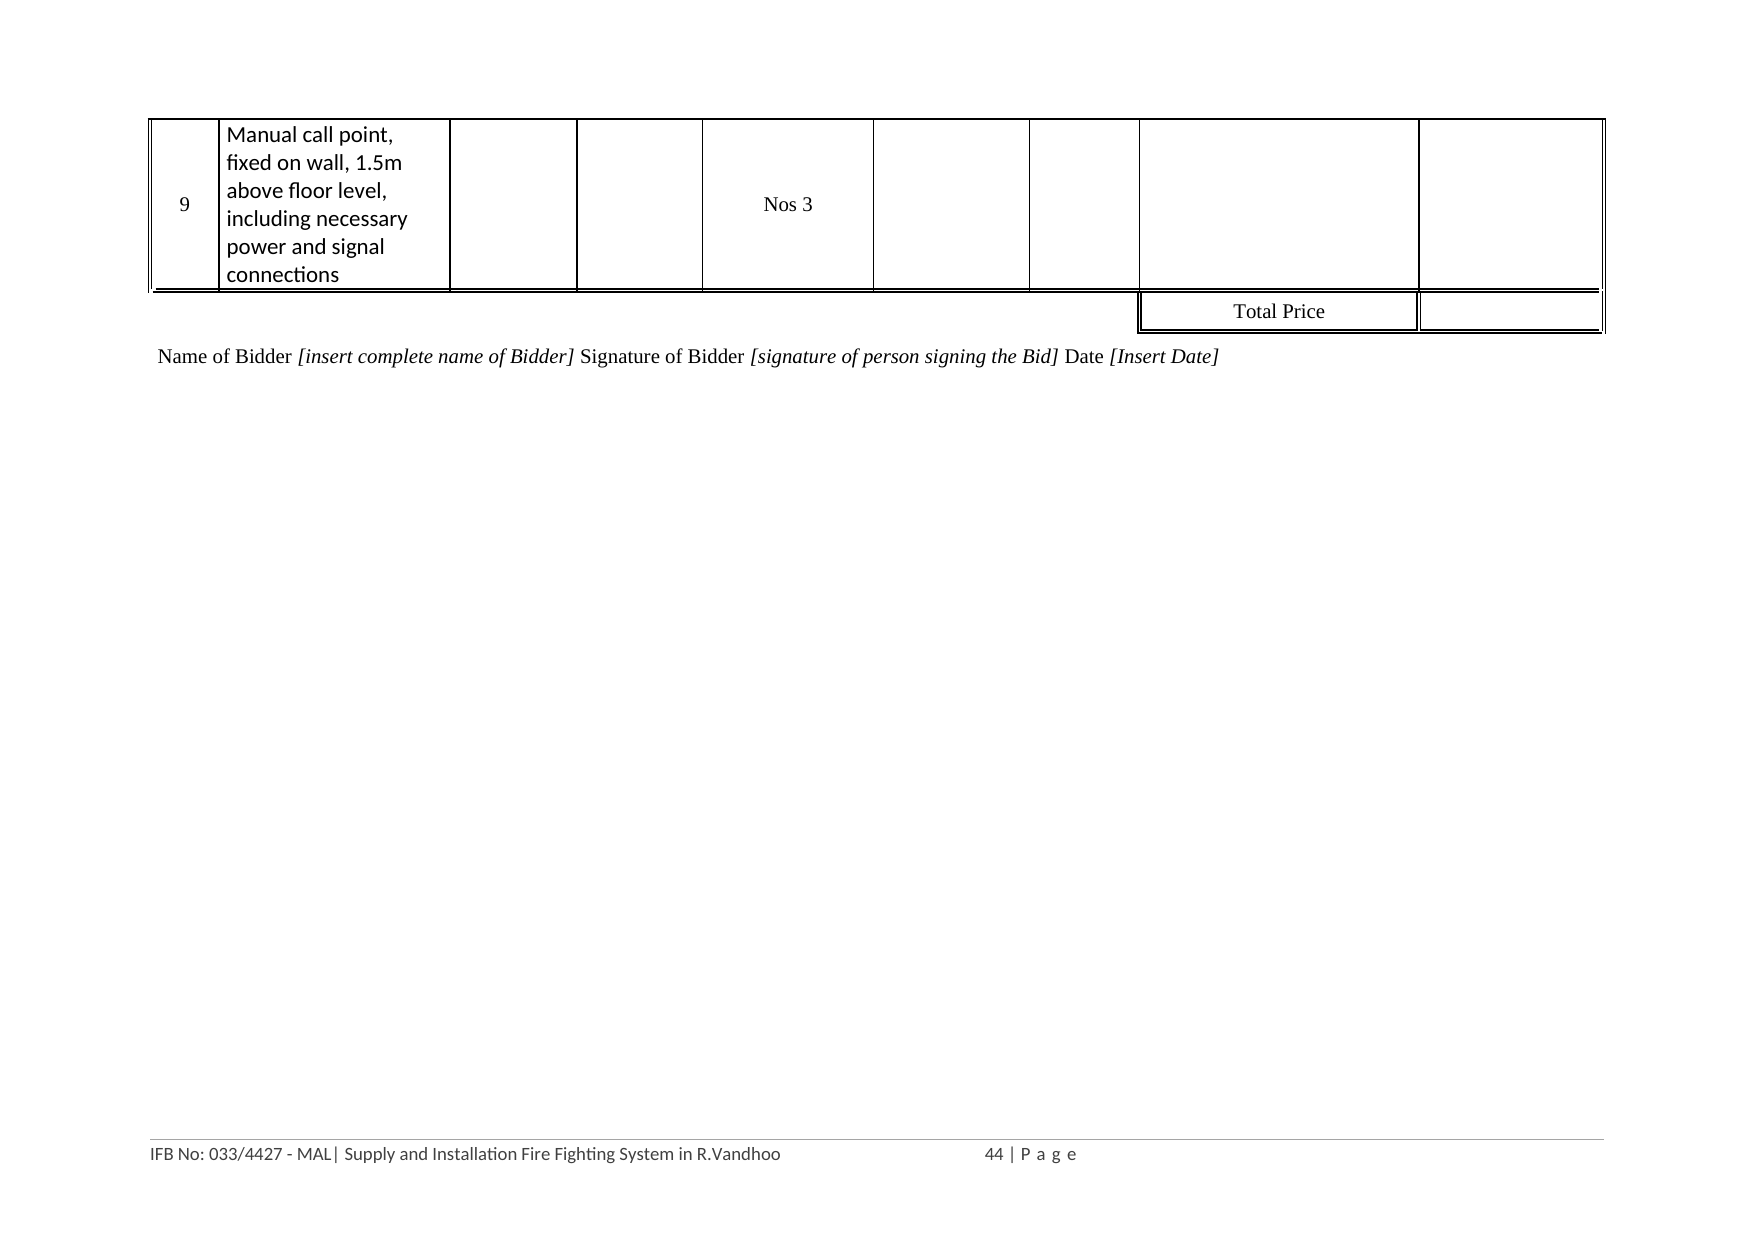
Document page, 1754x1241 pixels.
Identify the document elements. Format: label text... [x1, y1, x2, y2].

table_cell Name of Bidder [insert complete name of Bidder] Signature of Bidder [signature of person signing the Bid] Date [Insert Date] [150, 329, 1604, 381]
table_cell [451, 120, 576, 288]
table_cell 9 [152, 120, 218, 288]
table_cell [1140, 120, 1418, 288]
table_cell [874, 120, 1029, 288]
table_cell [150, 288, 1137, 329]
table_cell [578, 120, 702, 288]
table_cell [1030, 120, 1139, 288]
table_cell [1420, 120, 1602, 288]
table_cell [1420, 288, 1604, 329]
table_cell Nos 3 [703, 120, 873, 288]
table_cell Manual call point, fixed on wall, 1.5m above floor level, including necessary power and signal connections [220, 120, 449, 288]
table_cell Total Price [1142, 293, 1416, 329]
